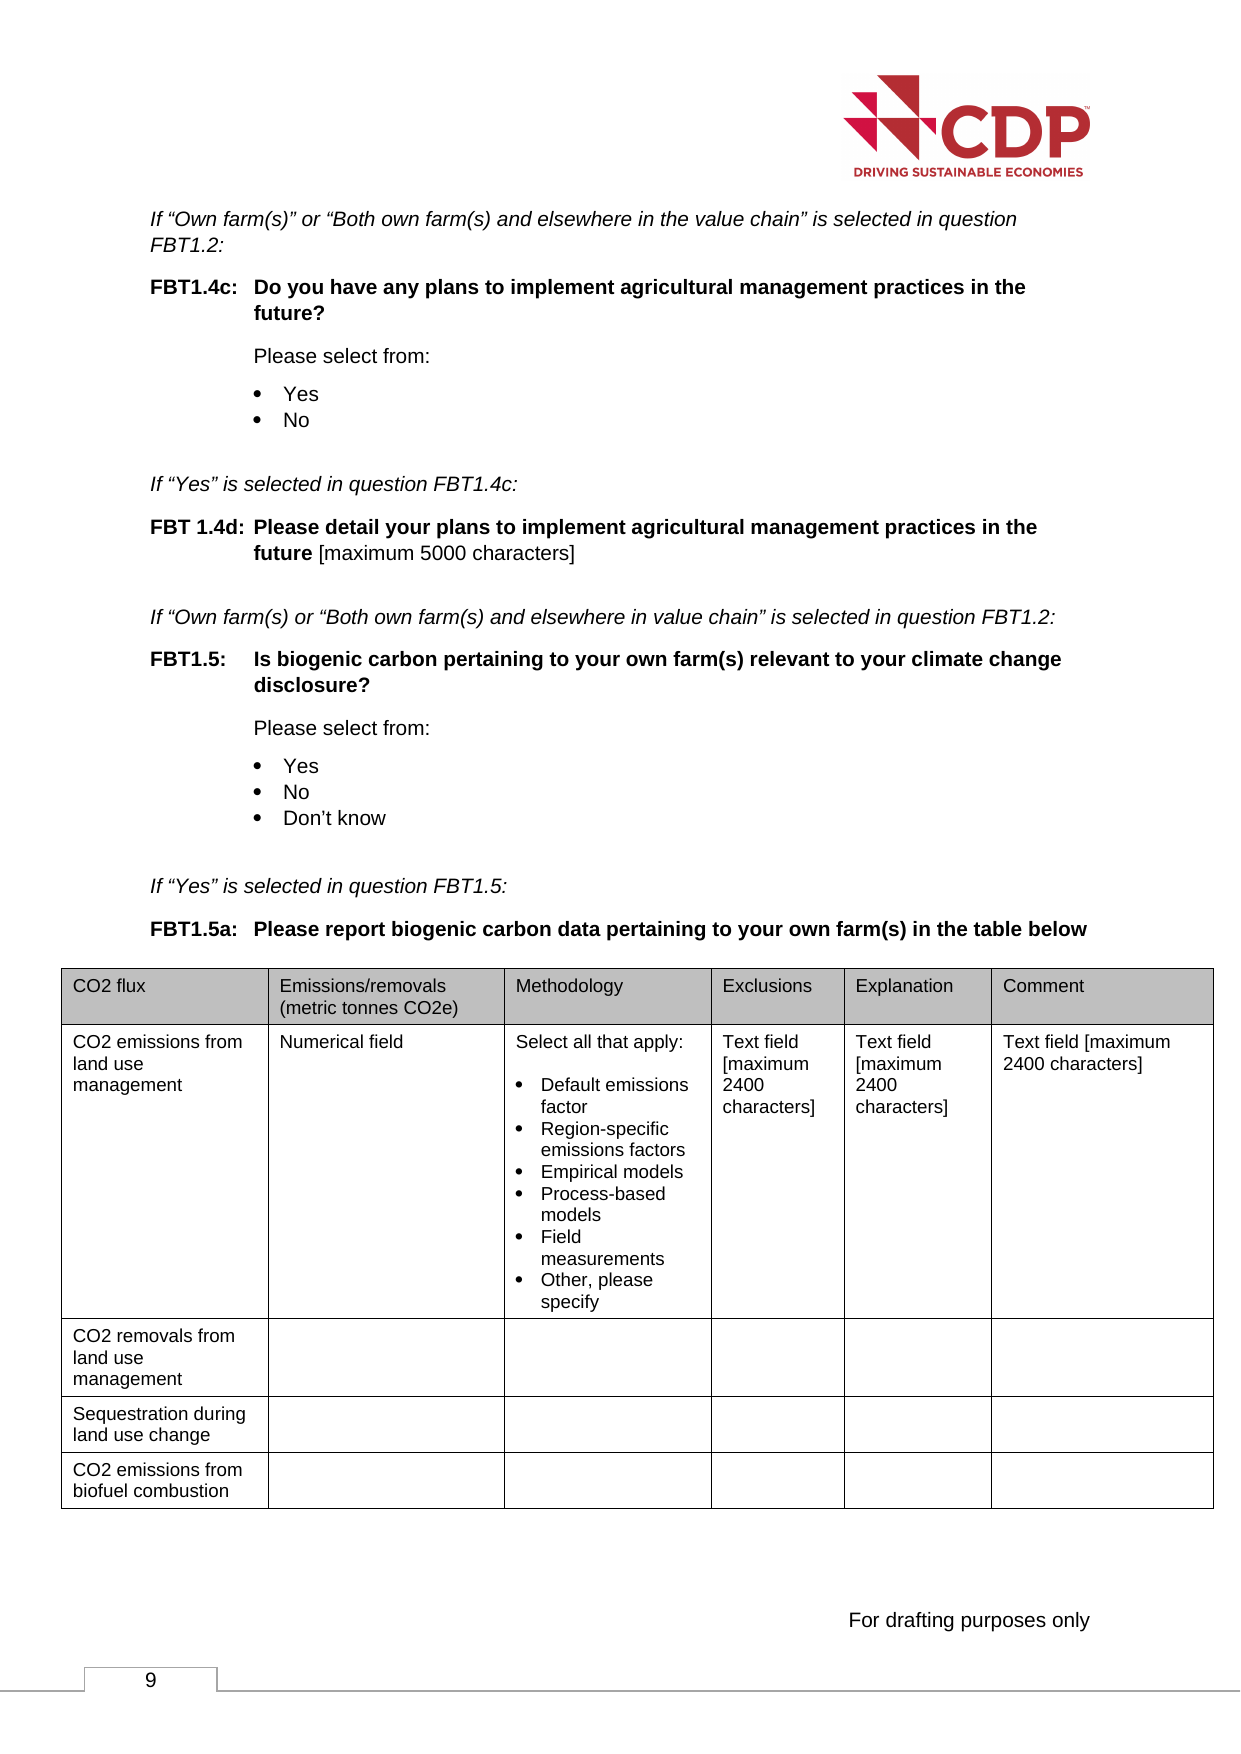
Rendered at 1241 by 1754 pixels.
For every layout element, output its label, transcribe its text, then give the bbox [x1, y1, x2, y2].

table_cell Select all that apply: Default emissions factor Region-specific emissions factors Empirical models Process-based models Field measurements Other, please specify [505, 1025, 711, 1318]
text FBT 1.4d: Please detail your plans to implement agricultural management practices in the future [maximum 5000 characters] [150, 514, 1090, 564]
table_cell [269, 1319, 504, 1396]
table_cell [992, 1319, 1213, 1396]
text If “Own farm(s) or “Both own farm(s) and elsewhere in value chain” is selected in question FBT1.2: [150, 604, 1090, 628]
text Please select from: [253, 715, 1090, 739]
table_cell CO2 removals from land use management [62, 1319, 268, 1396]
table_cell CO2 emissions from land use management [62, 1025, 268, 1318]
table_cell [845, 1319, 991, 1396]
table_header Comment [992, 969, 1213, 1024]
table_cell Text field [maximum 2400 characters] [845, 1025, 991, 1318]
table_cell [269, 1453, 504, 1508]
list No [253, 408, 1090, 432]
table_cell [845, 1453, 991, 1508]
table_cell [505, 1319, 711, 1396]
table_header Exclusions [712, 969, 844, 1024]
table_header Explanation [845, 969, 991, 1024]
table_cell [992, 1397, 1213, 1452]
text FBT1.5: Is biogenic carbon pertaining to your own farm(s) relevant to your climate change disclosure? [150, 647, 1090, 697]
list Don’t know [253, 806, 1090, 829]
text FBT1.4c: Do you have any plans to implement agricultural management practices in the future? [150, 275, 1090, 325]
table_cell [992, 1453, 1213, 1508]
table_cell [845, 1397, 991, 1452]
table_cell [269, 1397, 504, 1452]
table_cell Text field [maximum 2400 characters] [712, 1025, 844, 1318]
table_cell [505, 1397, 711, 1452]
table_header CO2 flux [62, 969, 268, 1024]
table_cell Text field [maximum 2400 characters] [992, 1025, 1213, 1318]
table_cell [712, 1319, 844, 1396]
text If “Yes” is selected in question FBT1.4c: [150, 472, 1090, 496]
table_cell [712, 1397, 844, 1452]
text If “Own farm(s)” or “Both own farm(s) and elsewhere in the value chain” is selected in question FBT1.2: [150, 207, 1090, 257]
text FBT1.5a: Please report biogenic carbon data pertaining to your own farm(s) in the table below [150, 916, 1090, 940]
table_cell Numerical field [269, 1025, 504, 1318]
text Please select from: [253, 343, 1090, 367]
list Yes [253, 382, 1090, 406]
text If “Yes” is selected in question FBT1.5: [150, 874, 1090, 898]
table_header Emissions/removals (metric tonnes CO2e) [269, 969, 504, 1024]
list Yes [253, 754, 1090, 778]
table_cell [712, 1453, 844, 1508]
list No [253, 779, 1090, 804]
table_cell [505, 1453, 711, 1508]
table_cell CO2 emissions from biofuel combustion [62, 1453, 268, 1508]
picture [841, 73, 1091, 181]
table_header Methodology [505, 969, 711, 1024]
table_cell Sequestration during land use change [62, 1397, 268, 1452]
